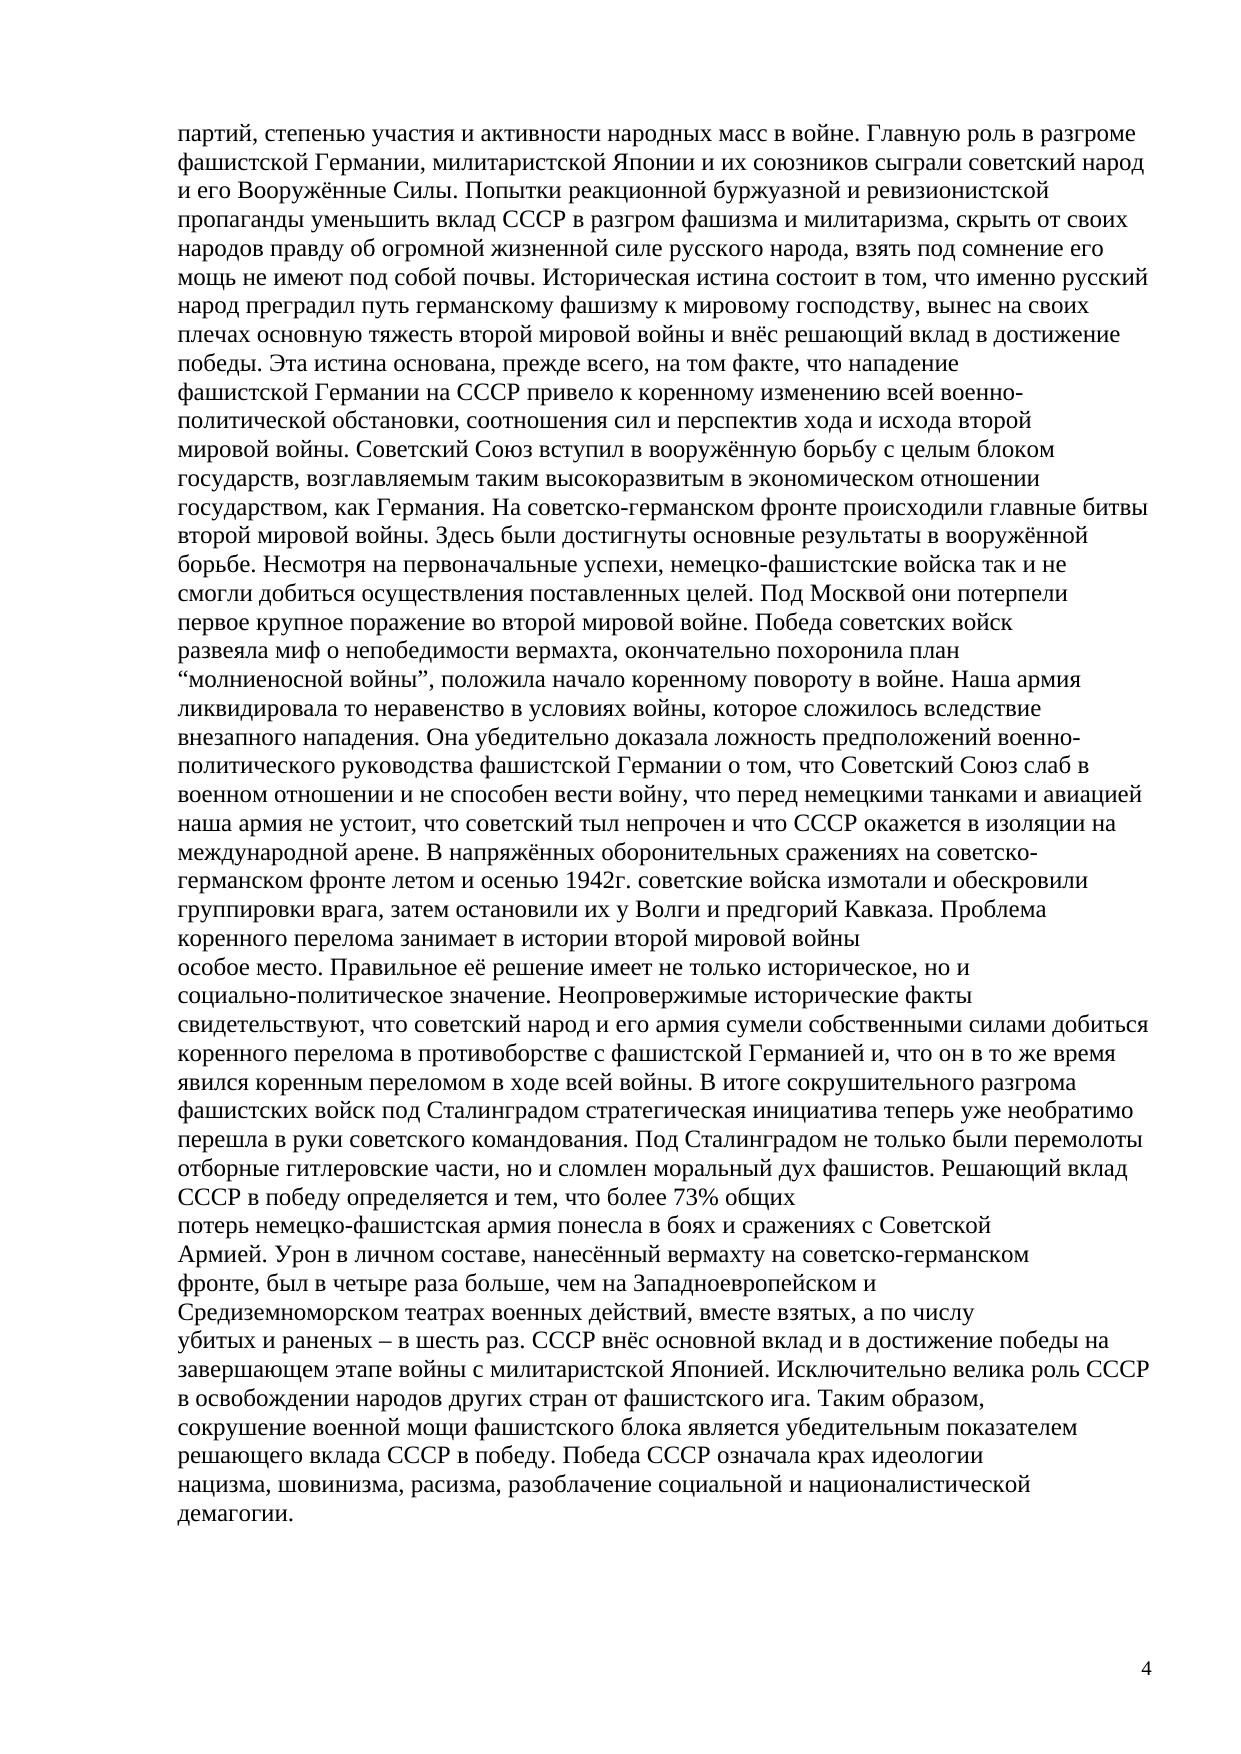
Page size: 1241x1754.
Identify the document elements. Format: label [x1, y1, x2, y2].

text [177, 118, 1152, 1527]
